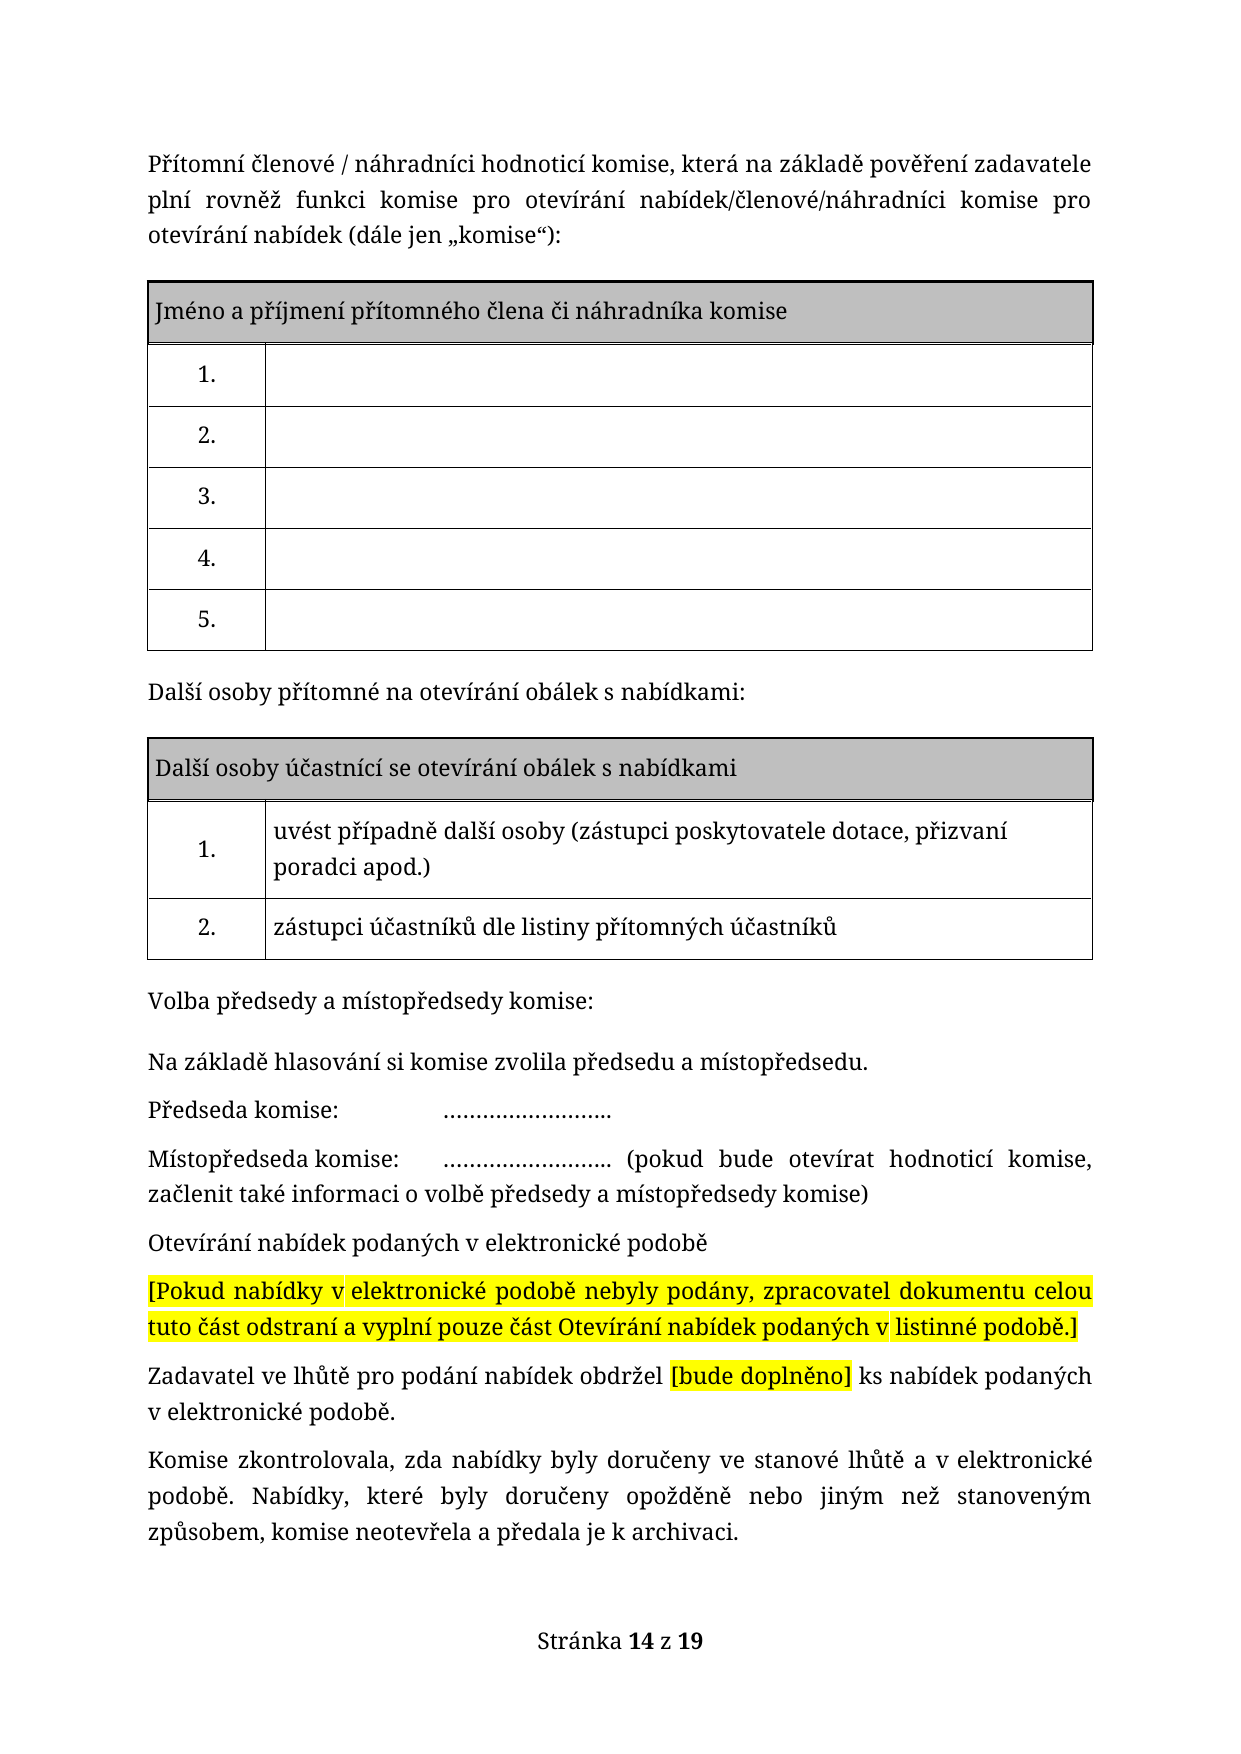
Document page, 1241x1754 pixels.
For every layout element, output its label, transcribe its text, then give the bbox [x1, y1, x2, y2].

text [Pokud nabídky v elektronické podobě nebyly podány, zpracovatel dokumentu celou tuto část odstraní a vyplní pouze část Otevírání nabídek podaných v listinné podobě.] [148, 1275, 1093, 1342]
table_cell 5. [148, 589, 265, 650]
text Předseda komise: …………………….. [148, 1094, 1093, 1125]
text Otevírání nabídek podaných v elektronické podobě [148, 1227, 1093, 1258]
table_cell 2. [148, 406, 265, 467]
table_cell [266, 467, 1092, 528]
table_cell 1. [148, 802, 265, 898]
table_cell uvést případně další osoby (zástupci poskytovatele dotace, přizvaní poradci apod.) [266, 800, 1092, 898]
text Přítomní členové / náhradníci hodnoticí komise, která na základě pověření zadavatele plní rovněž funkci komise pro otevírání nabídek/členové/náhradníci komise pro otevírání nabídek (dále jen „komise“): [148, 148, 1093, 251]
table_cell 4. [148, 528, 265, 589]
table_header Jméno a příjmení přítomného člena či náhradníka komise [149, 283, 1092, 342]
table_cell zástupci účastníků dle listiny přítomných účastníků [266, 898, 1092, 959]
table_cell [266, 406, 1092, 467]
text Na základě hlasování si komise zvolila předsedu a místopředsedu. [148, 1046, 1093, 1077]
table_cell [266, 343, 1092, 406]
table_cell [266, 528, 1092, 589]
table_cell 3. [148, 467, 265, 528]
text Místopředseda komise: …………………….. (pokud bude otevírat hodnoticí komise, začlenit také informaci o volbě předsedy a místopředsedy komise) [148, 1142, 1093, 1210]
table_header Další osoby účastnící se otevírání obálek s nabídkami [149, 739, 1092, 799]
text Zadavatel ve lhůtě pro podání nabídek obdržel [bude doplněno] ks nabídek podaných v elektronické podobě. [148, 1360, 1093, 1427]
table_cell 2. [148, 898, 265, 959]
table_cell 1. [148, 345, 265, 406]
text Další osoby přítomné na otevírání obálek s nabídkami: [148, 676, 1093, 707]
text Komise zkontrolovala, zda nabídky byly doručeny ve stanové lhůtě a v elektronické podobě. Nabídky, které byly doručeny opožděně nebo jiným než stanoveným způsobem, komise neotevřela a předala je k archivaci. [148, 1444, 1093, 1547]
text Volba předsedy a místopředsedy komise: [148, 985, 1093, 1016]
table_cell [266, 589, 1092, 650]
